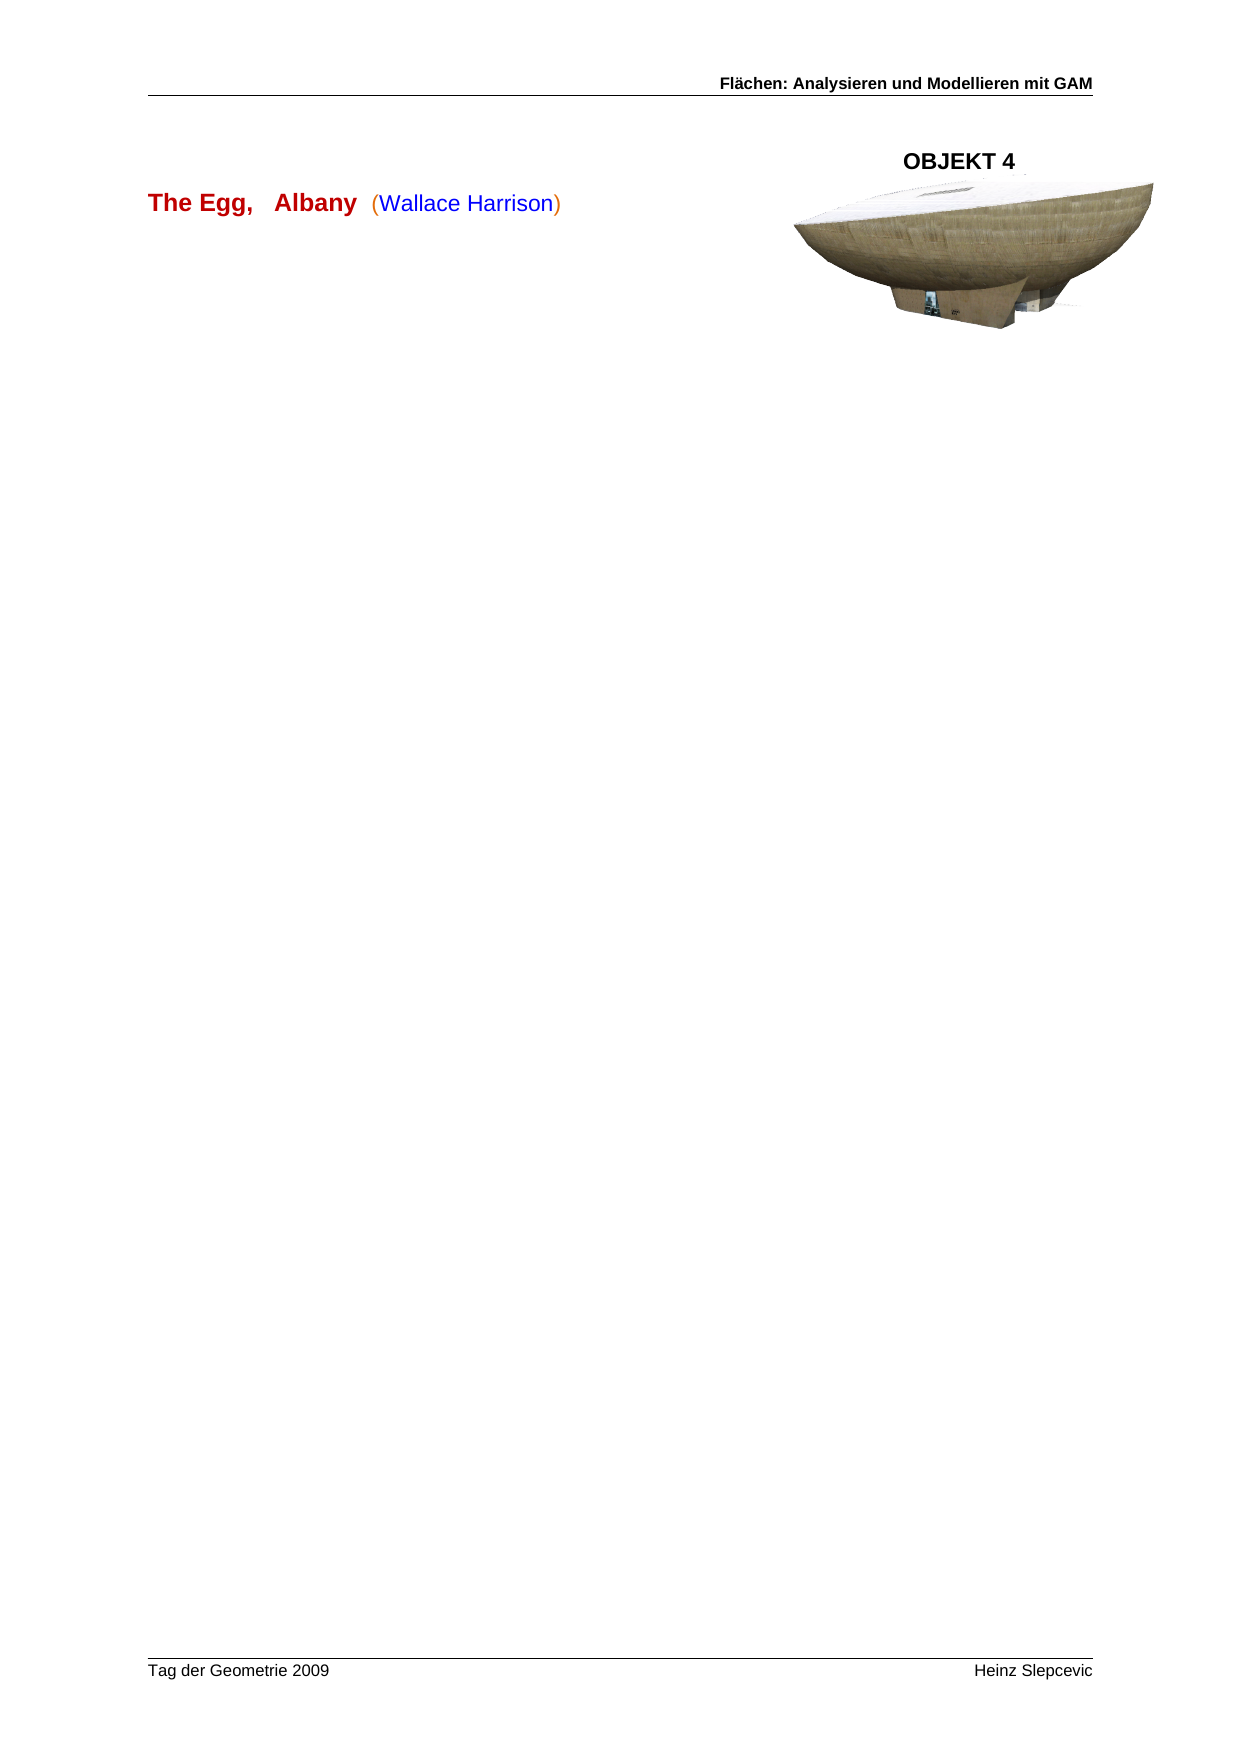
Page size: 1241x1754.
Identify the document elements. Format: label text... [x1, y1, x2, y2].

text The Egg, Albany (Wallace Harrison) [148, 188, 907, 217]
text OBJEKT 4 [148, 148, 1093, 174]
